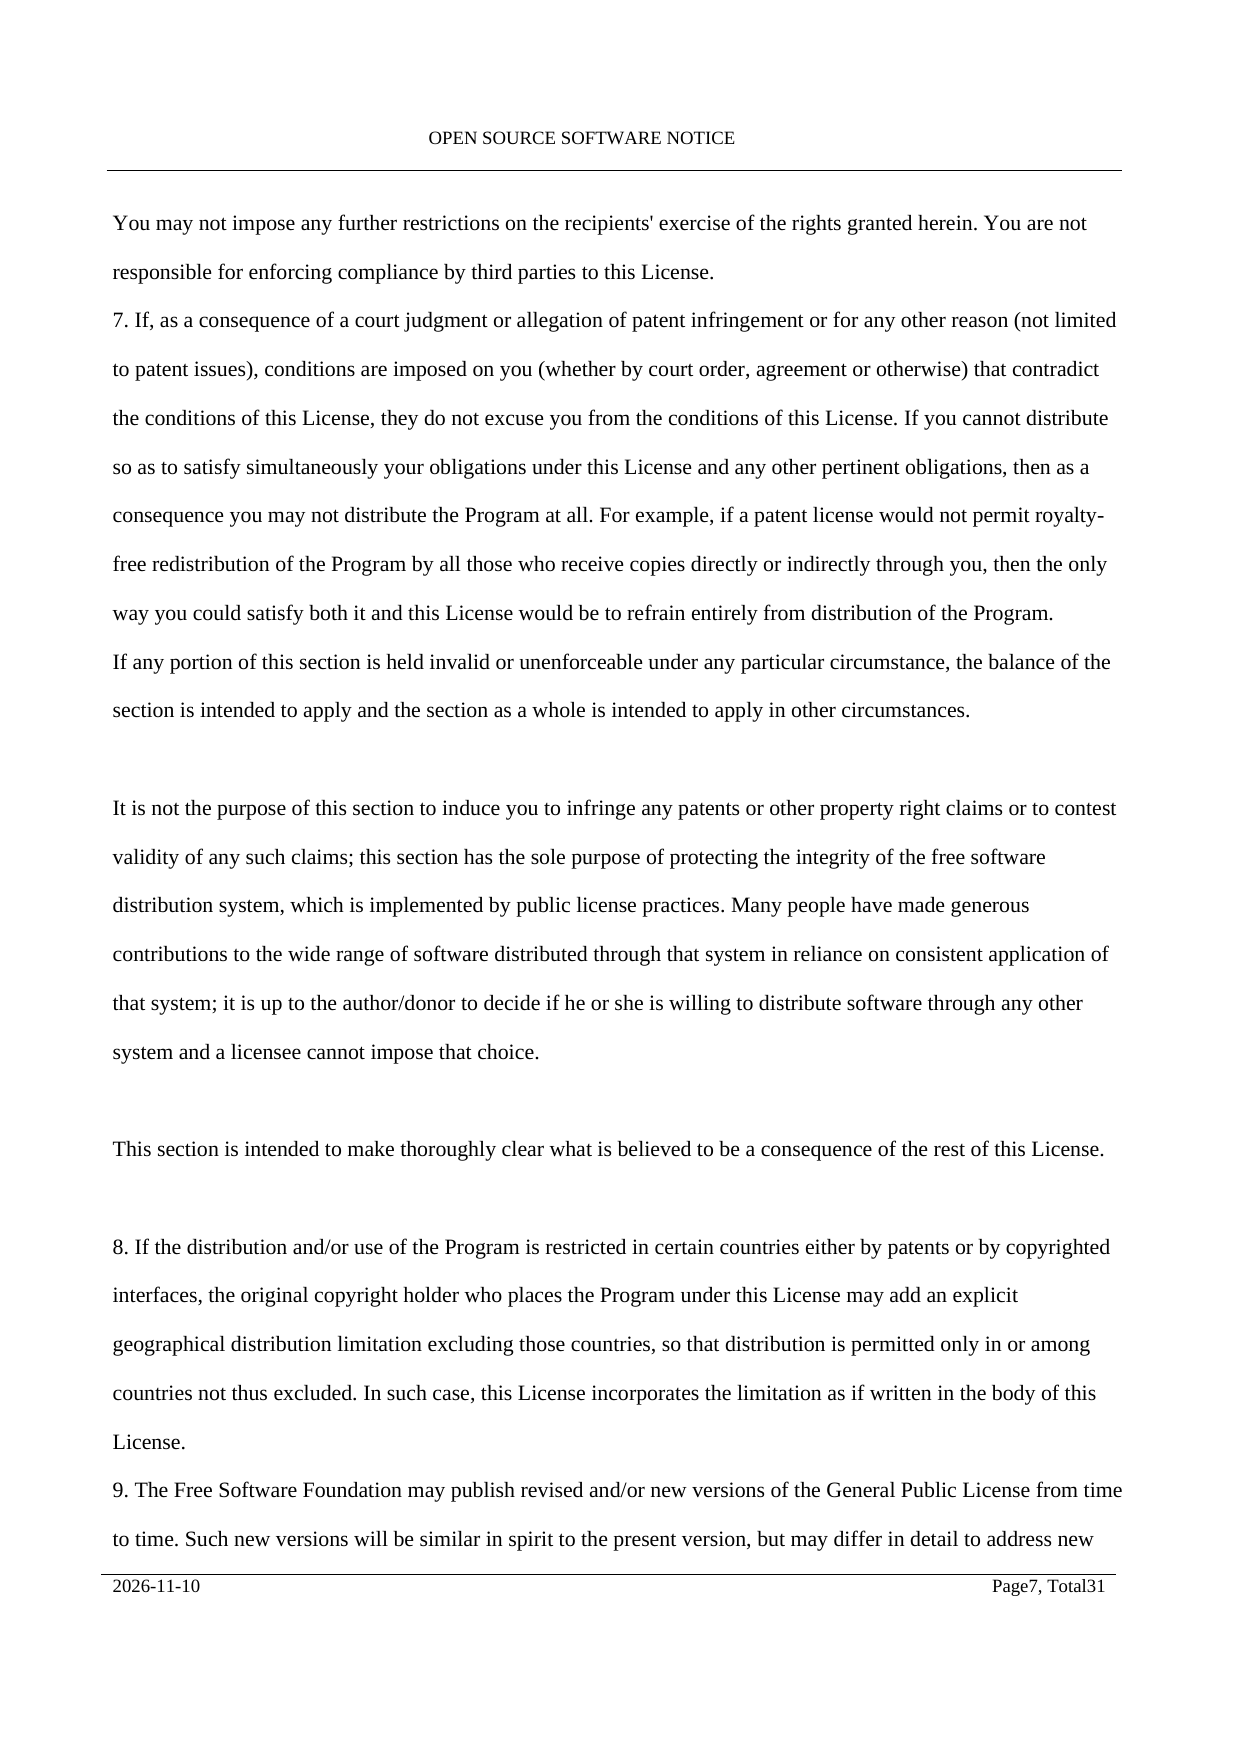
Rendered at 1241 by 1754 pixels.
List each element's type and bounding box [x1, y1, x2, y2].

text [112, 206, 1128, 1555]
